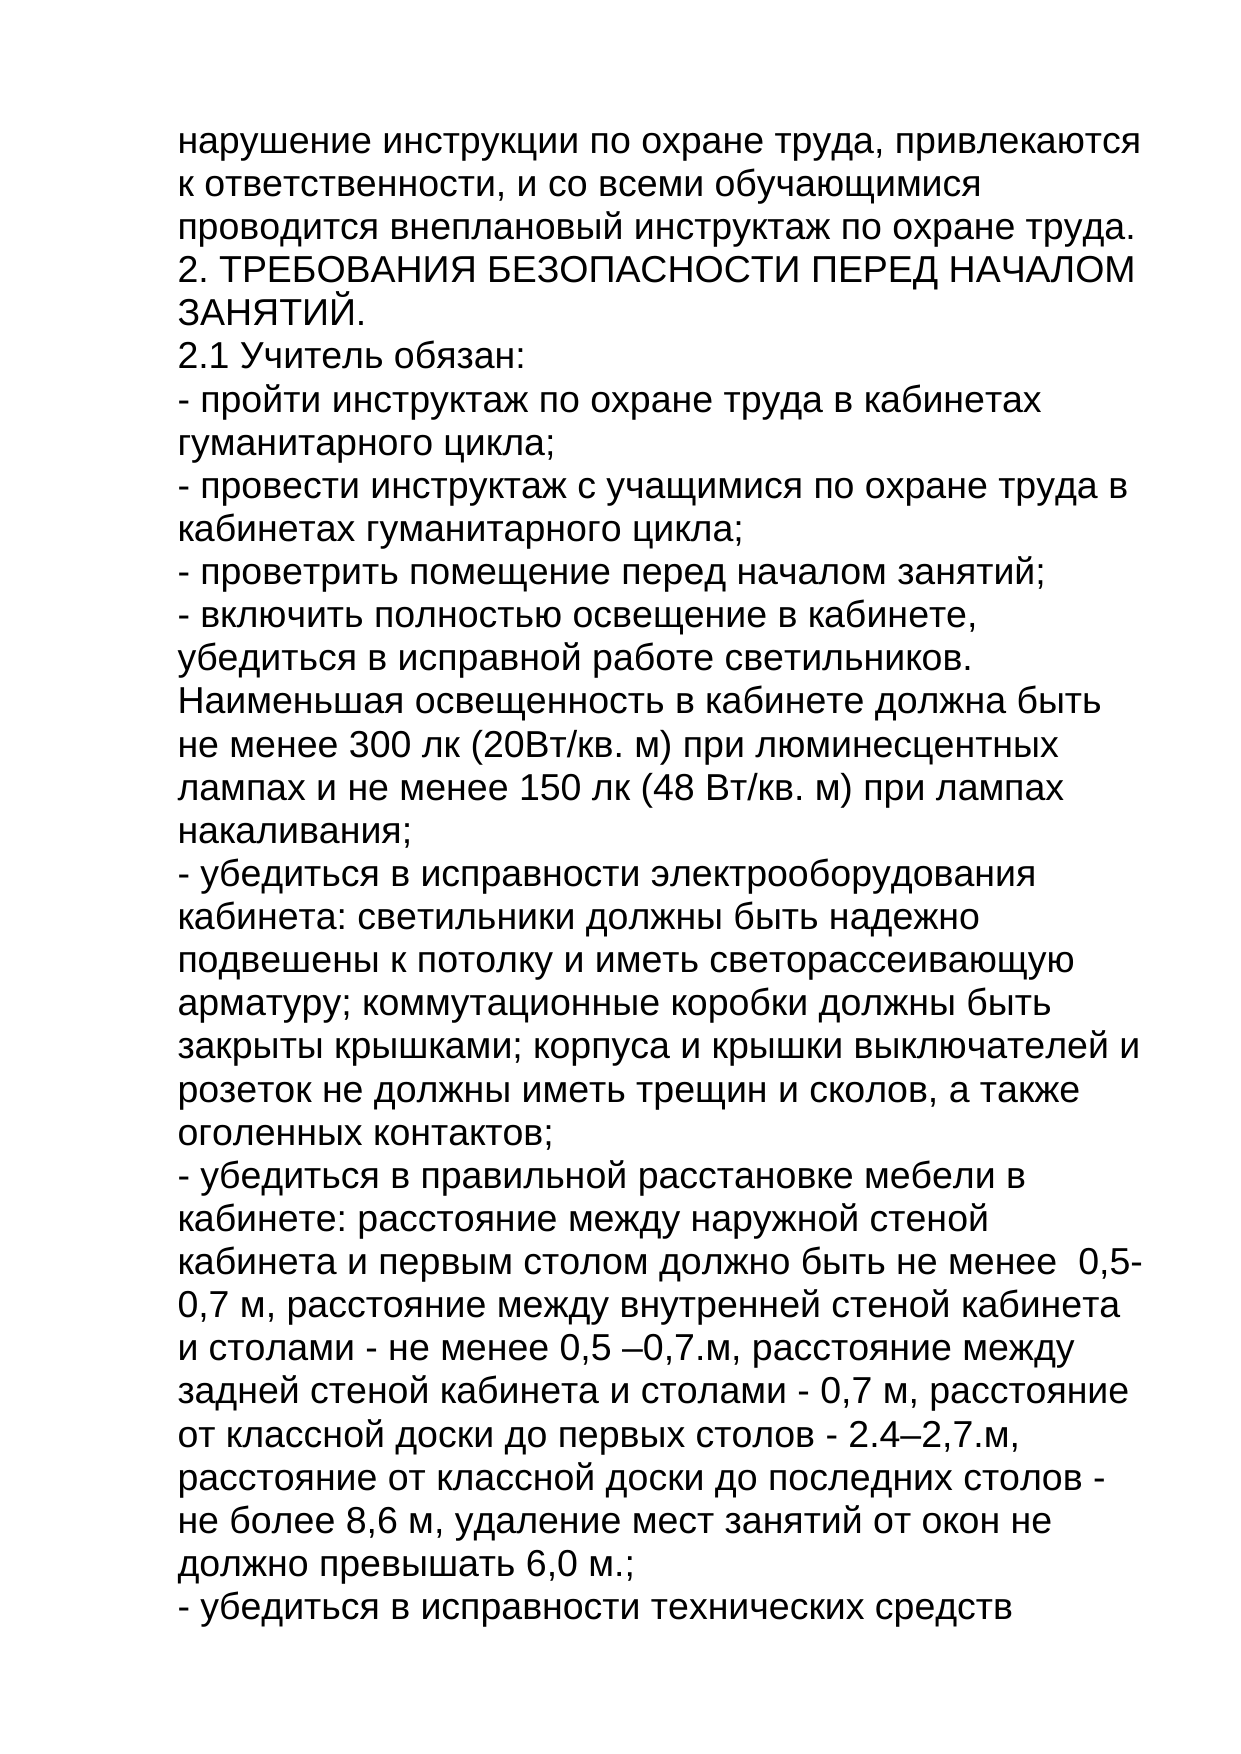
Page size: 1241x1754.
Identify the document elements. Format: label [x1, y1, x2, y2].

text [177, 118, 1152, 1627]
